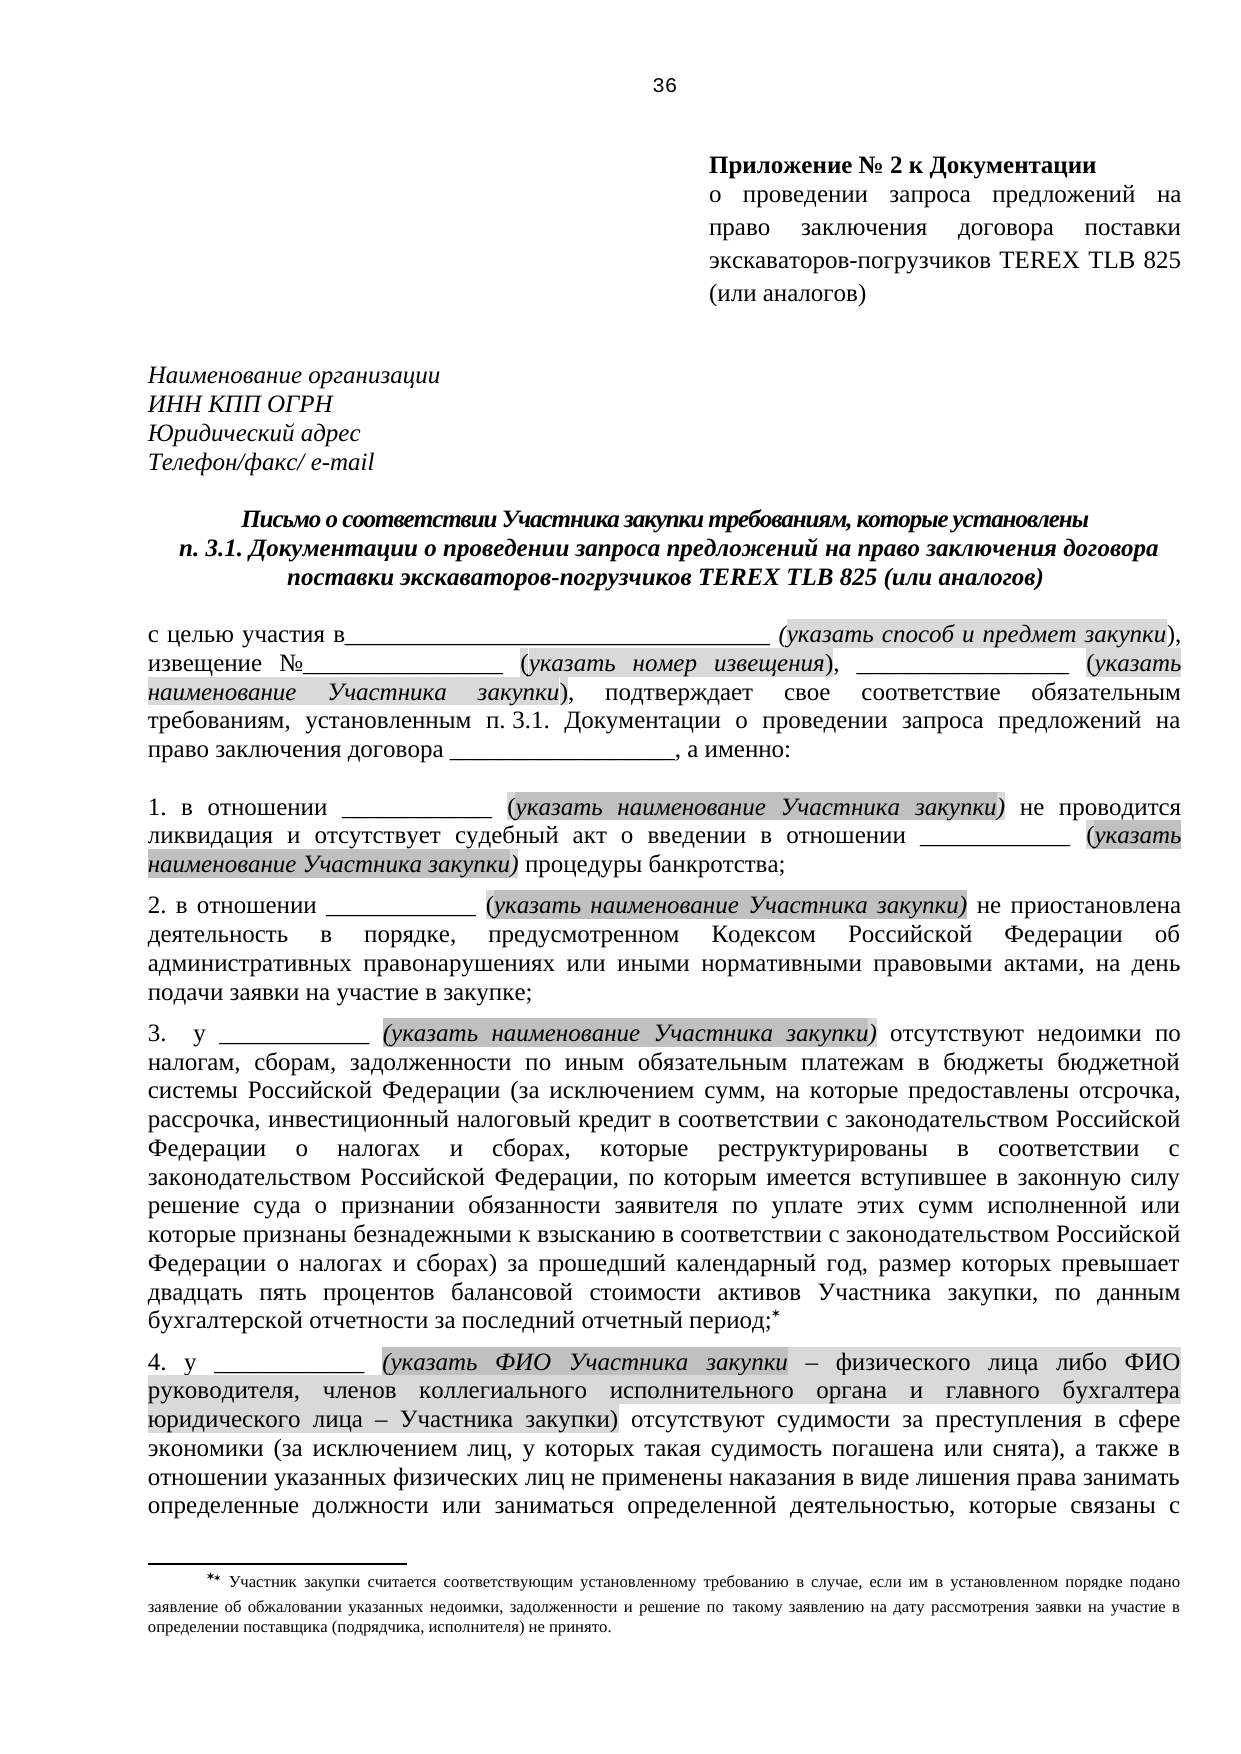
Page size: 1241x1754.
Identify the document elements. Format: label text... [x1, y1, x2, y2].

text 1. в отношении ____________ (указать наименование Участника закупки) не проводится ликвидация и отсутствует судебный акт о введении в отношении ____________ (указать наименование Участника закупки) процедуры банкротства; [148, 792, 1181, 878]
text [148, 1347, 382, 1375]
subtitle Приложение № 2 к Документации [709, 150, 1181, 179]
text Юридический адрес [148, 418, 1181, 447]
text о проведении запроса предложений на право заключения договора поставки экскаваторов-погрузчиков TEREX TLB 825 (или аналогов) [709, 179, 1181, 306]
text с целью участия в__________________________________ (указать способ и предмет закупки), извещение №________________ (указать номер извещения), _________________ (указать наименование Участника закупки), подтверждает свое соответствие обязательным требованиям, установленным п. 3.1. Документации о проведении запроса предложений на право заключения договора __________________, а именно: [148, 619, 787, 677]
text Письмо о соответствии Участника закупки требованиям, которые установлены [150, 504, 1181, 533]
text п. 3.1. Документации о проведении запроса предложений на право заключения договора поставки экскаваторов-погрузчиков TEREX TLB 825 (или аналогов) [150, 533, 1181, 590]
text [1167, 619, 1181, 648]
text 2. в отношении ____________ (указать наименование Участника закупки) не приостановлена деятельность в порядке, предусмотренном Кодексом Российской Федерации об административных правонарушениях или иными нормативными правовыми актами, на день подачи заявки на участие в закупке; [148, 890, 1181, 1005]
text 3. у ____________ (указать наименование Участника закупки) отсутствуют недоимки по налогам, сборам, задолженности по иным обязательным платежам в бюджеты бюджетной системы Российской Федерации (за исключением сумм, на которые предоставлены отсрочка, рассрочка, инвестиционный налоговый кредит в соответствии с законодательством Российской Федерации о налогах и сборах, которые реструктурированы в соответствии с законодательством Российской Федерации, по которым имеется вступившее в законную силу решение суда о признании обязанности заявителя по уплате этих сумм исполненной или которые признаны безнадежными к взысканию в соответствии с законодательством Российской Федерации о налогах и сборах) за прошедший календарный год, размер которых превышает двадцать пять процентов балансовой стоимости активов Участника закупки, по данным бухгалтерской отчетности за последний отчетный период; [148, 1018, 1181, 1334]
text ИНН КПП ОГРН [148, 389, 1181, 418]
text с целью участия в__________________________________ (указать способ и предмет закупки), извещение №________________ (указать номер извещения), _________________ (указать наименование Участника закупки), подтверждает свое соответствие обязательным требованиям, установленным п. 3.1. Документации о проведении запроса предложений на право заключения договора __________________, а именно: [148, 648, 1181, 763]
text Наименование организации [148, 360, 1181, 389]
text Телефон/факс/ e-mail [148, 447, 1181, 475]
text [148, 1404, 1181, 1519]
